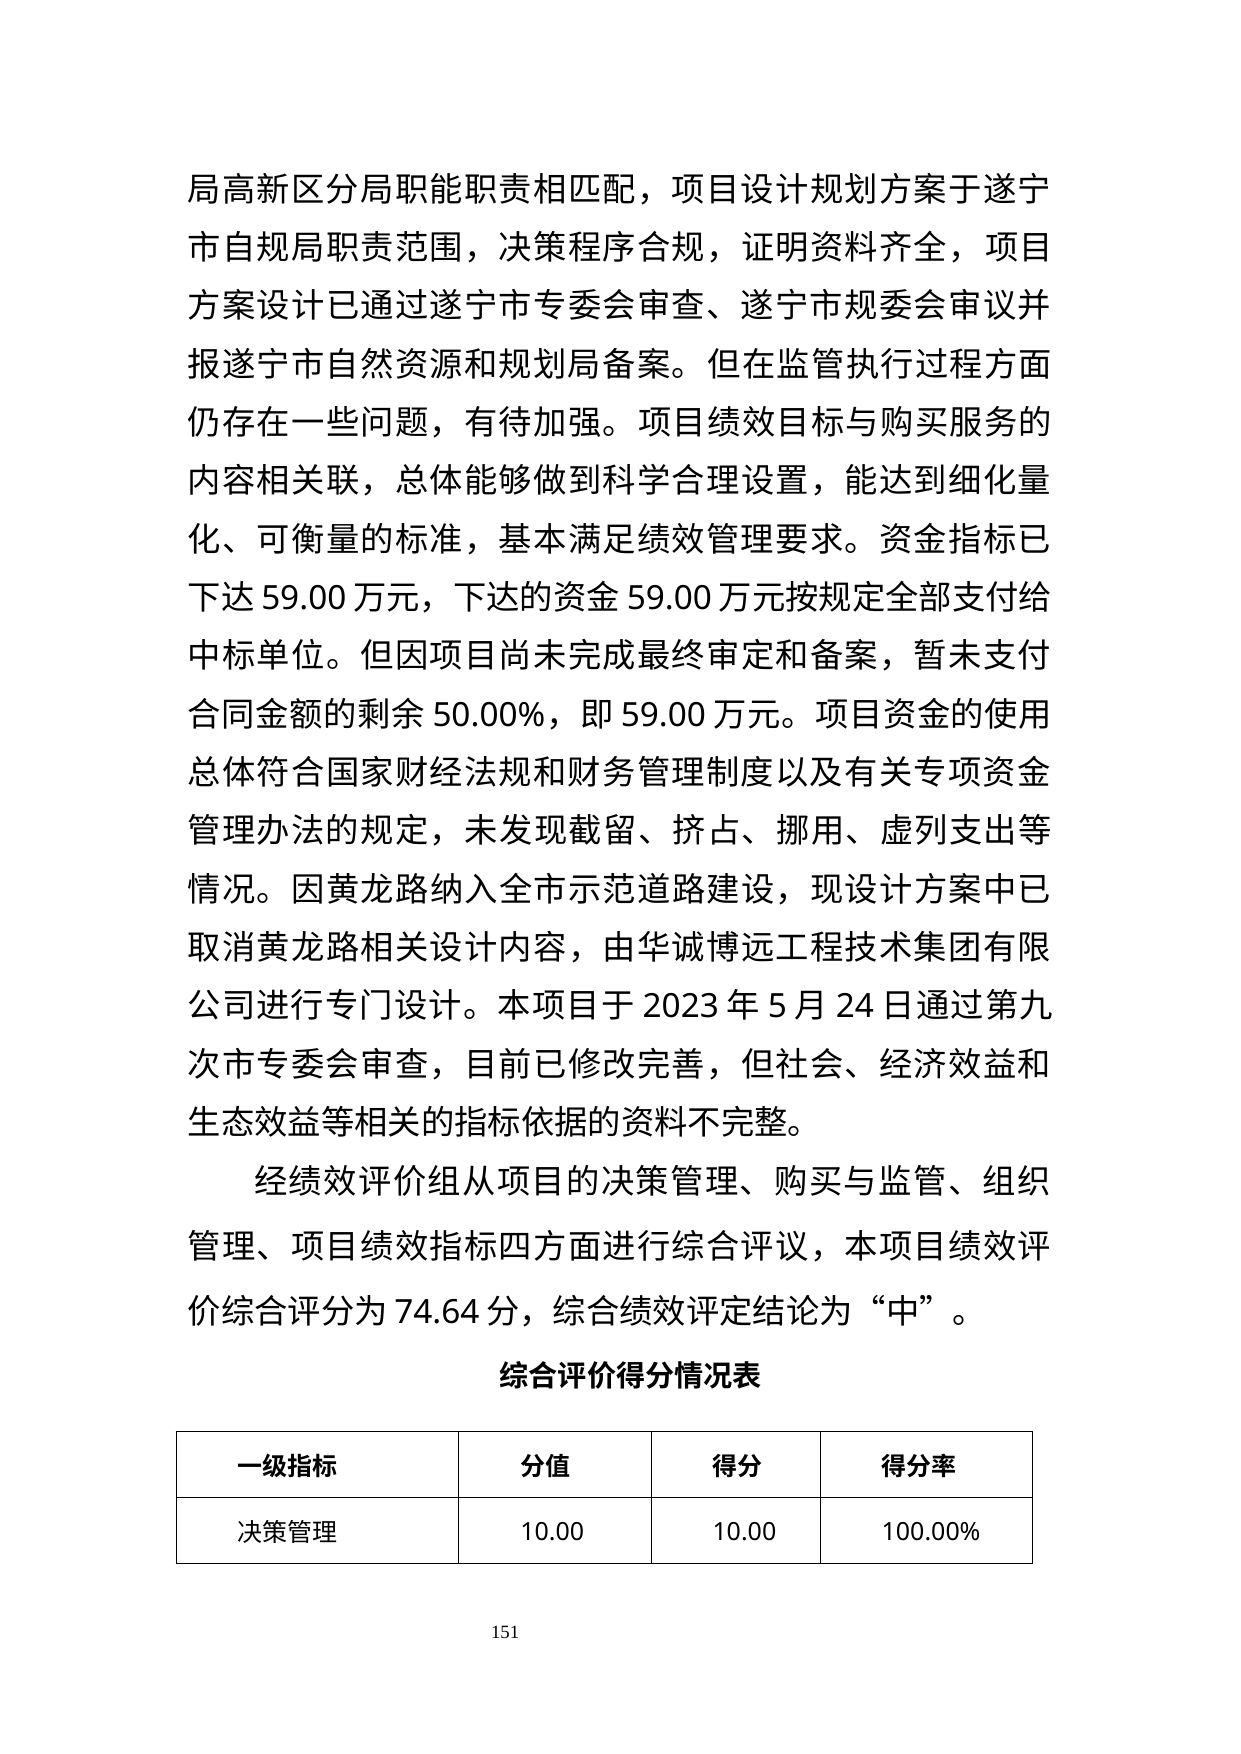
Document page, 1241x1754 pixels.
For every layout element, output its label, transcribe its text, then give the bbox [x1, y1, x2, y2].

text 综合评价得分情况表 [187, 1341, 1053, 1406]
text 经绩效评价组从项目的决策管理、购买与监管、组织管理、项目绩效指标四方面进行综合评议，本项目绩效评价综合评分为74.64分，综合绩效评定结论为“中”。 [187, 1146, 1053, 1341]
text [187, 154, 1053, 1146]
table_header 一级指标 [177, 1432, 458, 1497]
table_header 分值 [459, 1432, 651, 1497]
table_header 得分率 [821, 1432, 1032, 1497]
table_cell 10.00 [652, 1498, 820, 1563]
table_cell 决策管理 [177, 1498, 458, 1563]
table_cell 100.00% [821, 1498, 1032, 1563]
table_header 得分 [652, 1432, 820, 1497]
table_cell 10.00 [459, 1498, 651, 1563]
